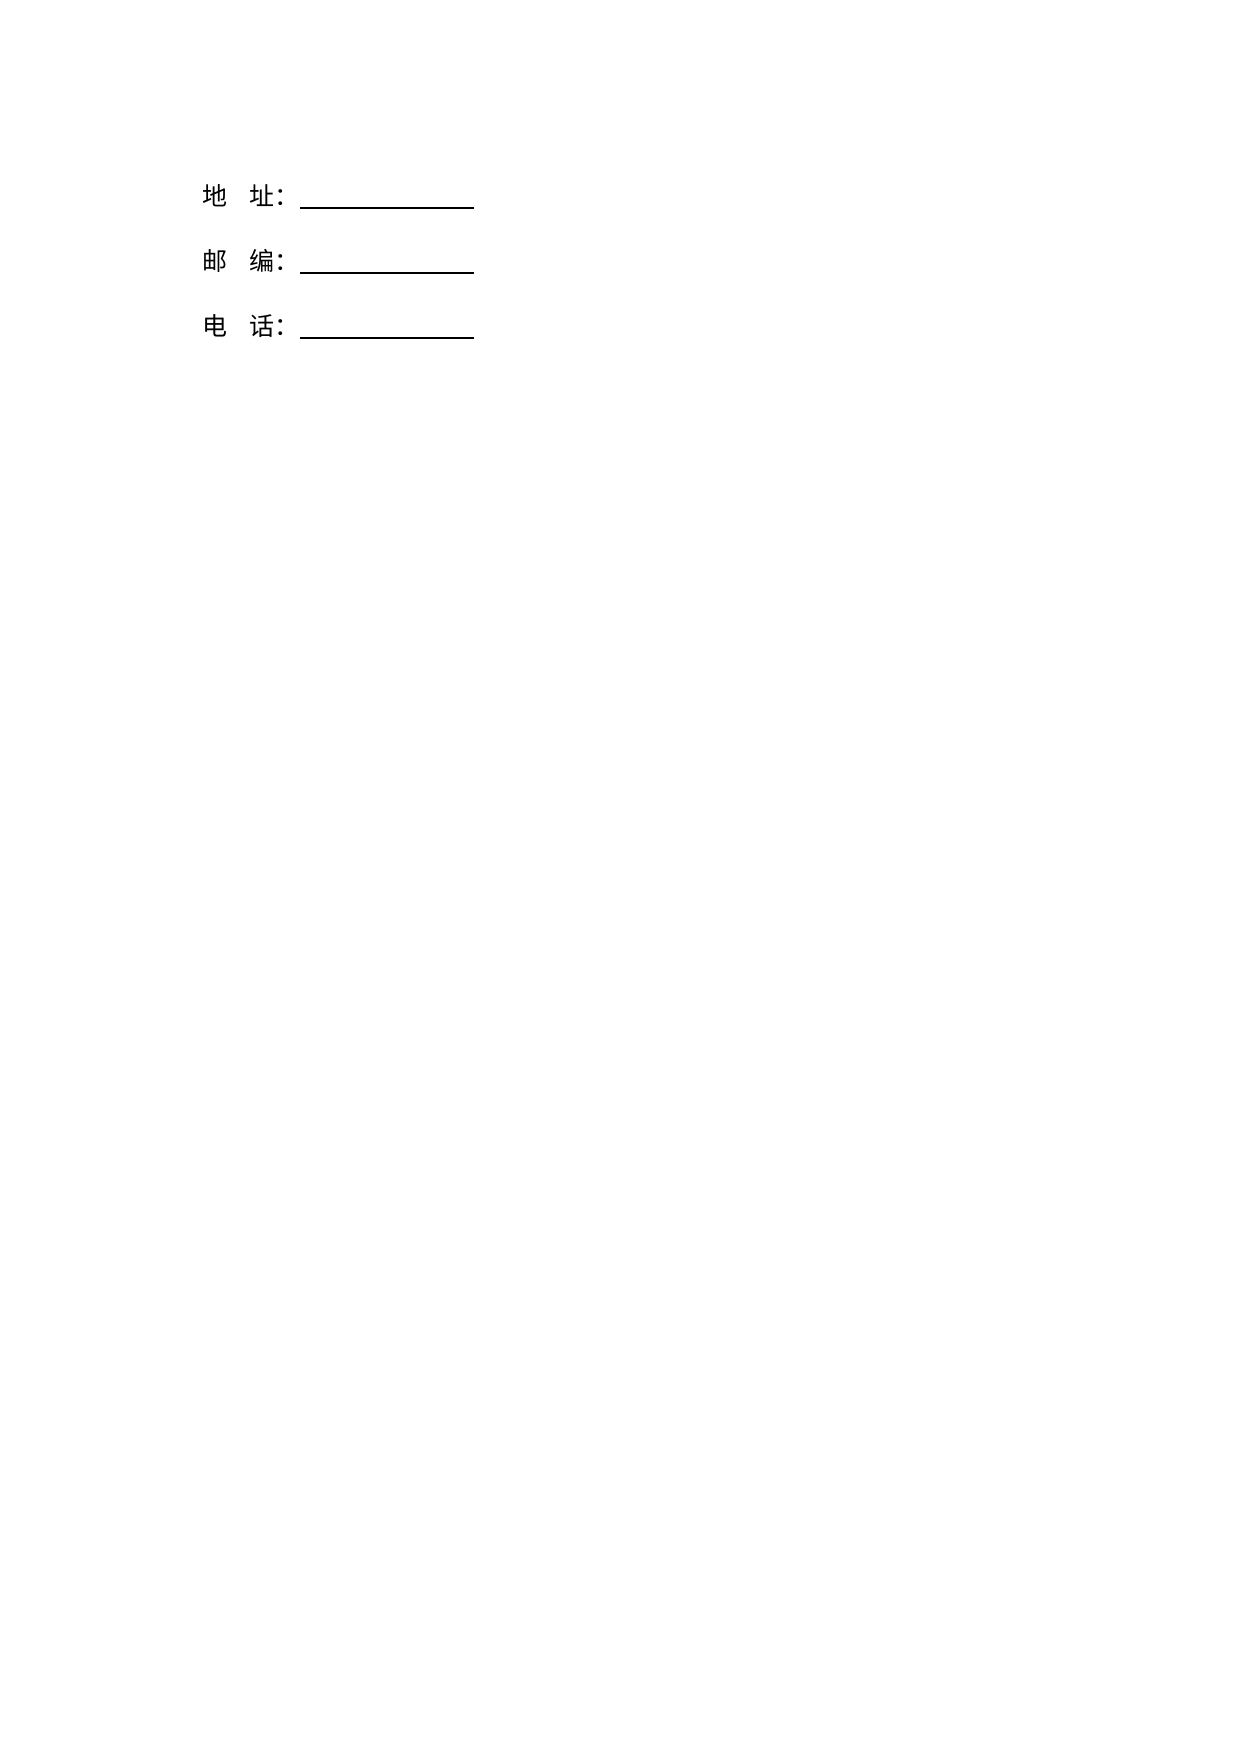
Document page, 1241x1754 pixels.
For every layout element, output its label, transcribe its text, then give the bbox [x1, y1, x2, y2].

text 邮 编： [152, 227, 1088, 292]
text 地 址： [152, 162, 1088, 227]
text 电 话： [152, 292, 1088, 357]
